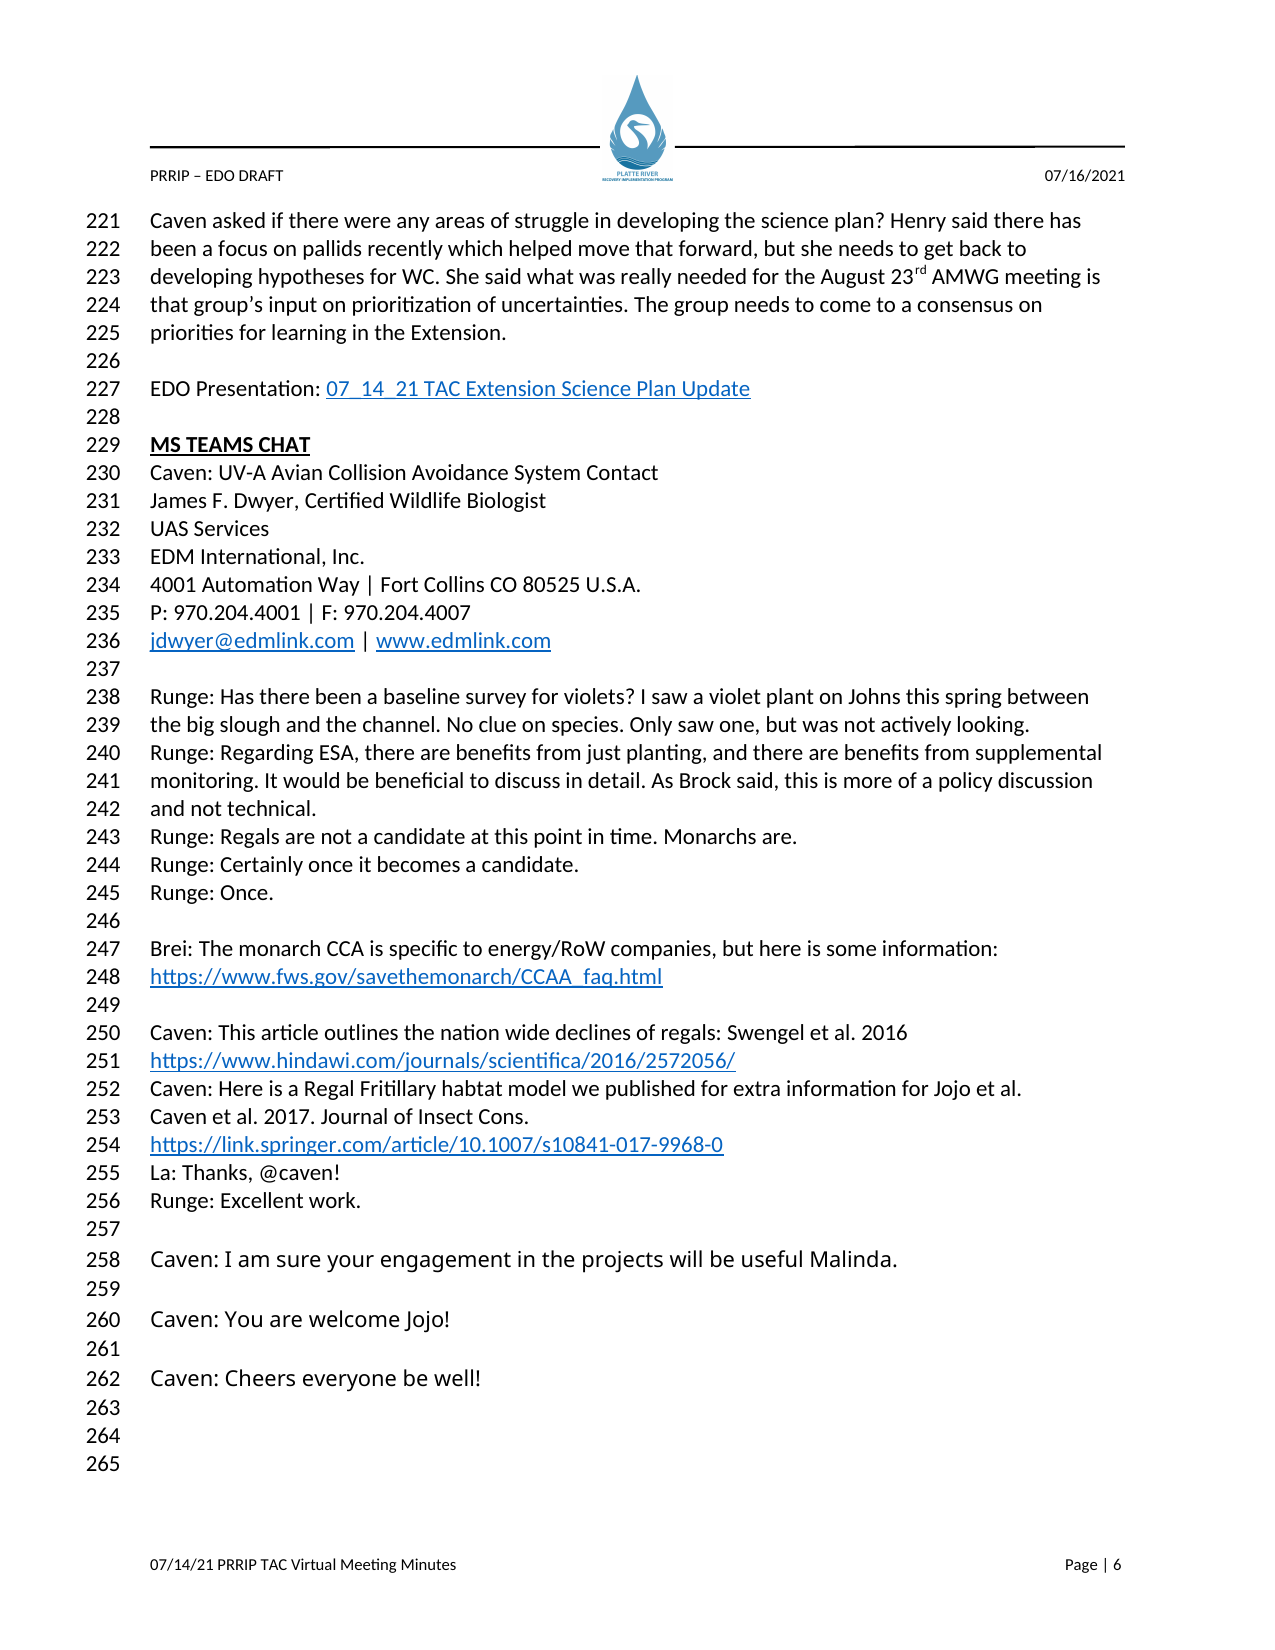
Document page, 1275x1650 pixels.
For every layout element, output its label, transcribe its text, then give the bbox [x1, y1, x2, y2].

text Runge: Excellent work. [150, 1186, 1125, 1214]
text EDM International, Inc. [150, 542, 1125, 570]
text Runge: Has there been a baseline survey for violets? I saw a violet plant on Johns this spring between the big slough and the channel. No clue on species. Only saw one, but was not actively looking. [150, 682, 1125, 738]
text Caven asked if there were any areas of struggle in developing the science plan? Henry said there has been a focus on pallids recently which helped move that forward, but she needs to get back to developing hypotheses for WC. She said what was really needed for the August 23rd AMWG meeting is that group’s input on prioritization of uncertainties. The group needs to come to a consensus on priorities for learning in the Extension. [150, 206, 1125, 346]
text Caven: Here is a Regal Fritillary habtat model we published for extra information for Jojo et al. [150, 1074, 1125, 1102]
text Caven: I am sure your engagement in the projects will be useful Malinda. [150, 1244, 1125, 1274]
picture [602, 75, 673, 182]
text https://www.hindawi.com/journals/scientifica/2016/2572056/ [150, 1046, 1125, 1074]
text Runge: Regarding ESA, there are benefits from just planting, and there are benefits from supplemental monitoring. It would be beneficial to discuss in detail. As Brock said, this is more of a policy discussion and not technical. [150, 738, 1125, 822]
text La: Thanks, @caven! [150, 1158, 1125, 1186]
text UAS Services [150, 514, 1125, 542]
text Caven: You are welcome Jojo! [150, 1304, 1125, 1334]
text Brei: The monarch CCA is specific to energy/RoW companies, but here is some information: https://www.fws.gov/savethemonarch/CCAA_faq.html [150, 934, 1125, 990]
text Caven: UV-A Avian Collision Avoidance System Contact [150, 458, 1125, 486]
text Runge: Once. [150, 878, 1125, 906]
text Runge: Regals are not a candidate at this point in time. Monarchs are. [150, 822, 1125, 850]
text Caven: This article outlines the nation wide declines of regals: Swengel et al. 2016 [150, 1018, 1125, 1046]
text 4001 Automation Way | Fort Collins CO 80525 U.S.A. [150, 570, 1125, 598]
text Caven et al. 2017. Journal of Insect Cons. [150, 1102, 1125, 1130]
text MS TEAMS CHAT [150, 430, 1125, 458]
text https://link.springer.com/article/10.1007/s10841-017-9968-0 [150, 1130, 1125, 1158]
text Runge: Certainly once it becomes a candidate. [150, 850, 1125, 878]
text Caven: Cheers everyone be well! [150, 1363, 1125, 1393]
text James F. Dwyer, Certified Wildlife Biologist [150, 486, 1125, 514]
text EDO Presentation: 07_14_21 TAC Extension Science Plan Update [150, 374, 1125, 402]
text P: 970.204.4001 | F: 970.204.4007 [150, 598, 1125, 626]
text jdwyer@edmlink.com | www.edmlink.com [150, 626, 1125, 654]
